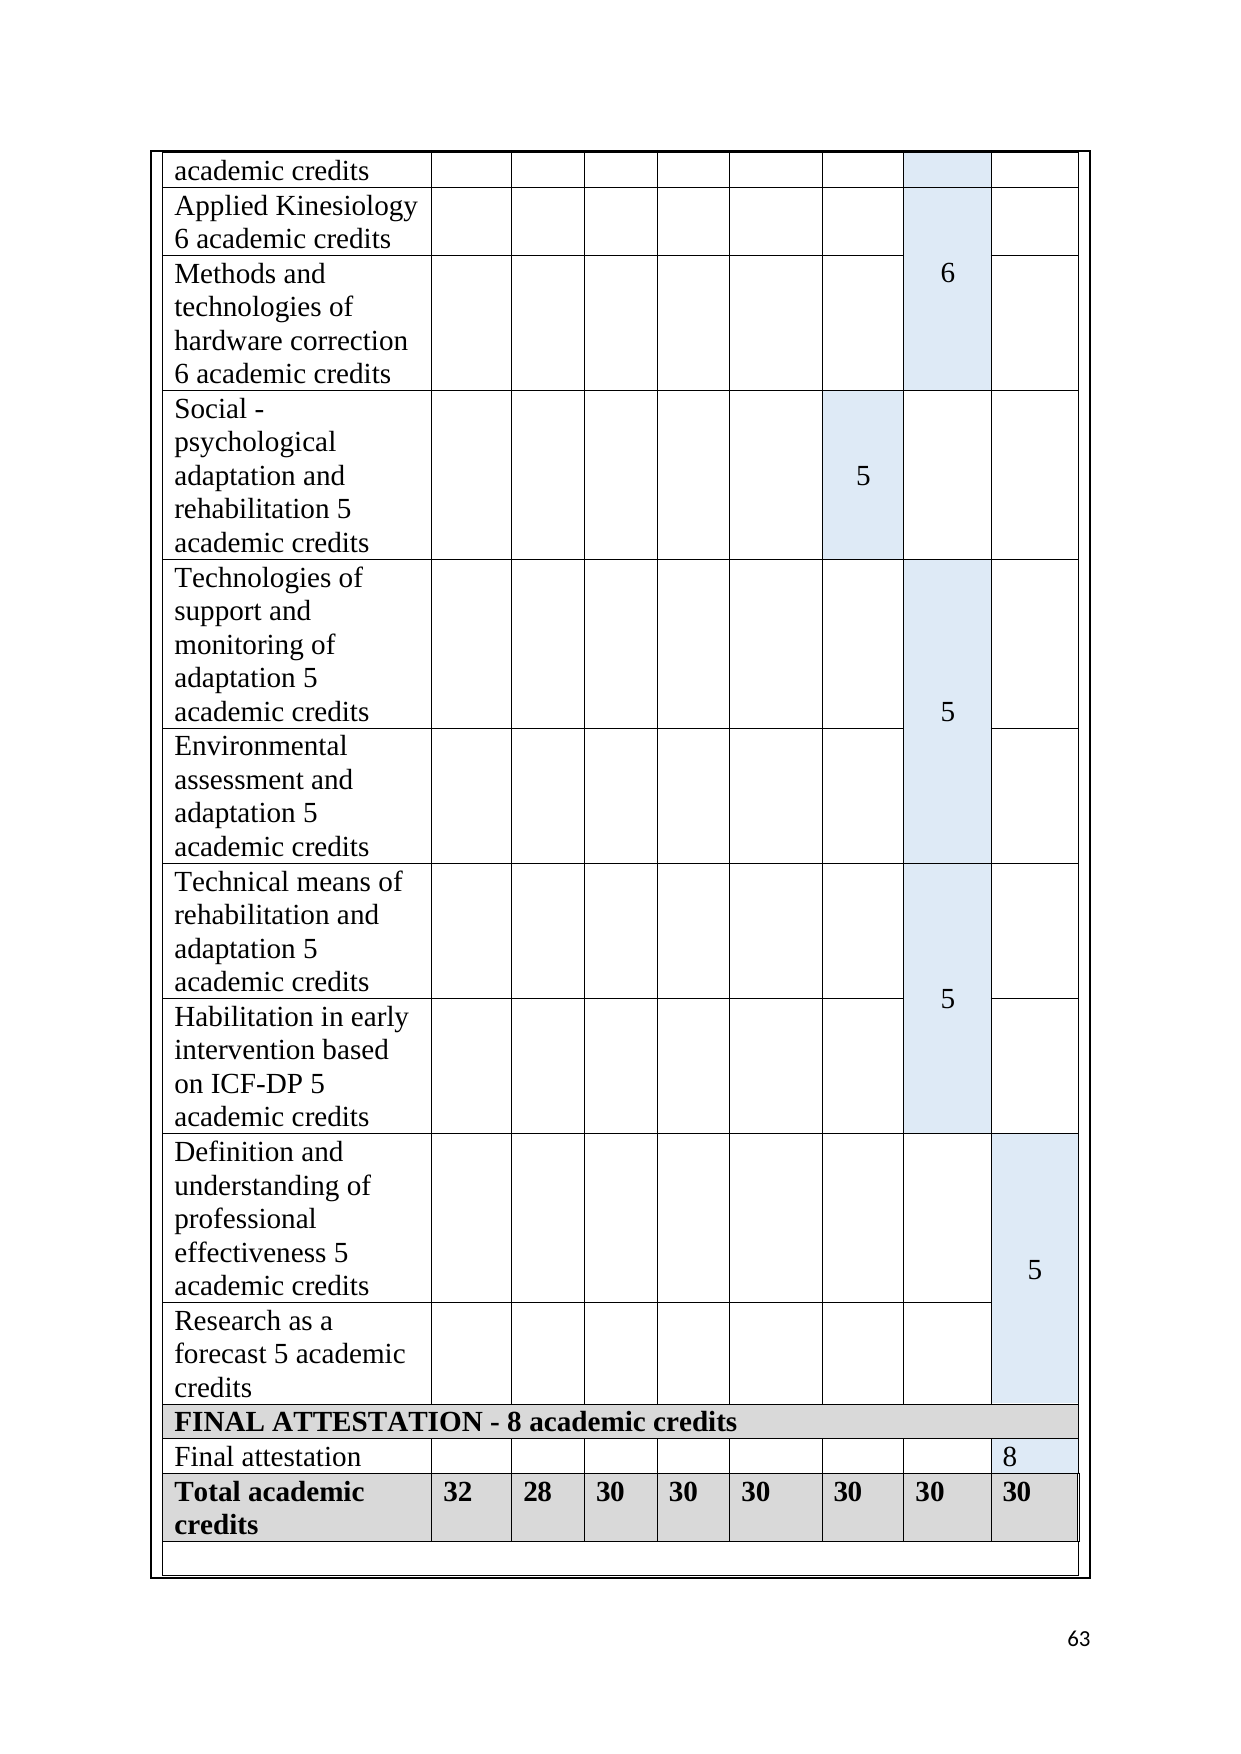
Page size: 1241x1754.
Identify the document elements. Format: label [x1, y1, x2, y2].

table_cell [152, 152, 1089, 1577]
